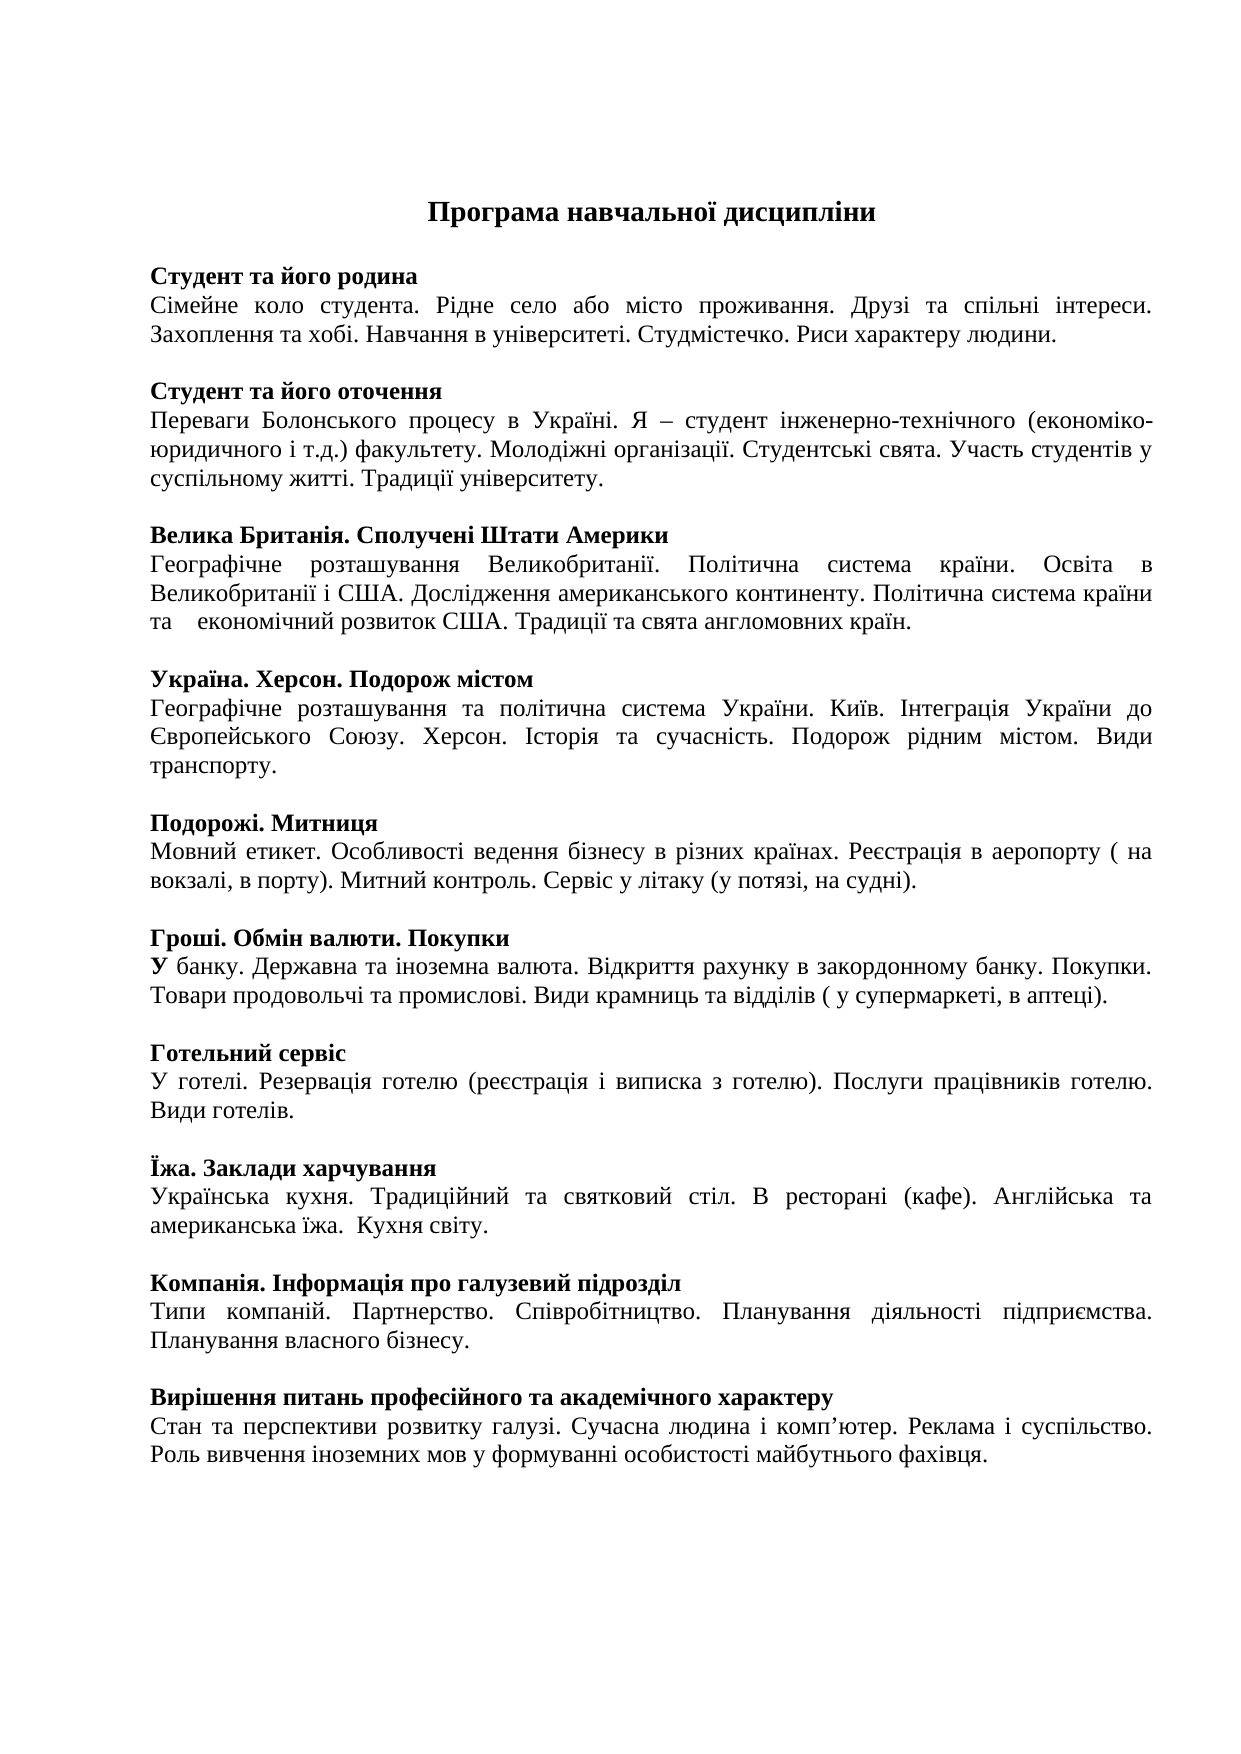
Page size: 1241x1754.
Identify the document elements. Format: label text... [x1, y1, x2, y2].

text Типи компаній. Партнерство. Співробітництво. Планування діяльності підприємства. Планування власного бізнесу. [150, 1296, 1154, 1354]
text Переваги Болонського процесу в Україні. Я – студент інженерно-технічного (економіко-юридичного і т.д.) факультету. Молодіжні організації. Студентські свята. Участь студентів у суспільному житті. Традиції університету. [150, 405, 1154, 491]
text Велика Британія. Сполучені Штати Америки [150, 520, 1154, 549]
text Компанія. Інформація про галузевий підрозділ [150, 1268, 1154, 1296]
text Їжа. Заклади харчування [150, 1153, 1154, 1181]
text Стан та перспективи розвитку галузі. Сучасна людина і комп’ютер. Реклама і суспільство. Роль вивчення іноземних мов у формуванні особистості майбутнього фахівця. [150, 1411, 1154, 1468]
text Готельний сервіс [150, 1038, 1154, 1066]
text Географічне розташування та політична система України. Київ. Інтеграція України до Європейського Союзу. Херсон. Історія та сучасність. Подорож рідним містом. Види транспорту. [150, 693, 1154, 779]
text У банку. Державна та іноземна валюта. Відкриття рахунку в закордонному банку. Покупки. Товари продовольчі та промислові. Види крамниць та відділів ( у супермаркеті, в аптеці). [150, 951, 1154, 1009]
text Сімейне коло студента. Рідне село або місто проживання. Друзі та спільні інтереси. Захоплення та хобі. Навчання в університеті. Студмістечко. Риси характеру людини. [150, 290, 1154, 348]
text Українська кухня. Традиційний та святковий стіл. В ресторані (кафе). Англійська та американська їжа. Кухня світу. [150, 1181, 1154, 1239]
text Україна. Херсон. Подорож містом [150, 664, 1154, 693]
text Програма навчальної дисципліни [150, 194, 1154, 228]
text У готелі. Резервація готелю (реєстрація і виписка з готелю). Послуги працівників готелю. Види готелів. [150, 1066, 1154, 1124]
text Гроші. Обмін валюти. Покупки [150, 923, 1154, 951]
text Студент та його родина [150, 261, 1154, 290]
text Мовний етикет. Особливості ведення бізнесу в різних країнах. Реєстрація в аеропорту ( на вокзалі, в порту). Митний контроль. Сервіс у літаку (у потязі, на судні). [150, 836, 1154, 894]
text Студент та його оточення [150, 376, 1154, 405]
text Подорожі. Митниця [150, 808, 1154, 836]
text Географічне розташування Великобританії. Політична система країни. Освіта в Великобританії і США. Дослідження американського континенту. Політична система країни та економічний розвиток США. Традиції та свята англомовних країн. [150, 549, 1154, 635]
text Вирішення питань професійного та академічного характеру [150, 1382, 1154, 1411]
